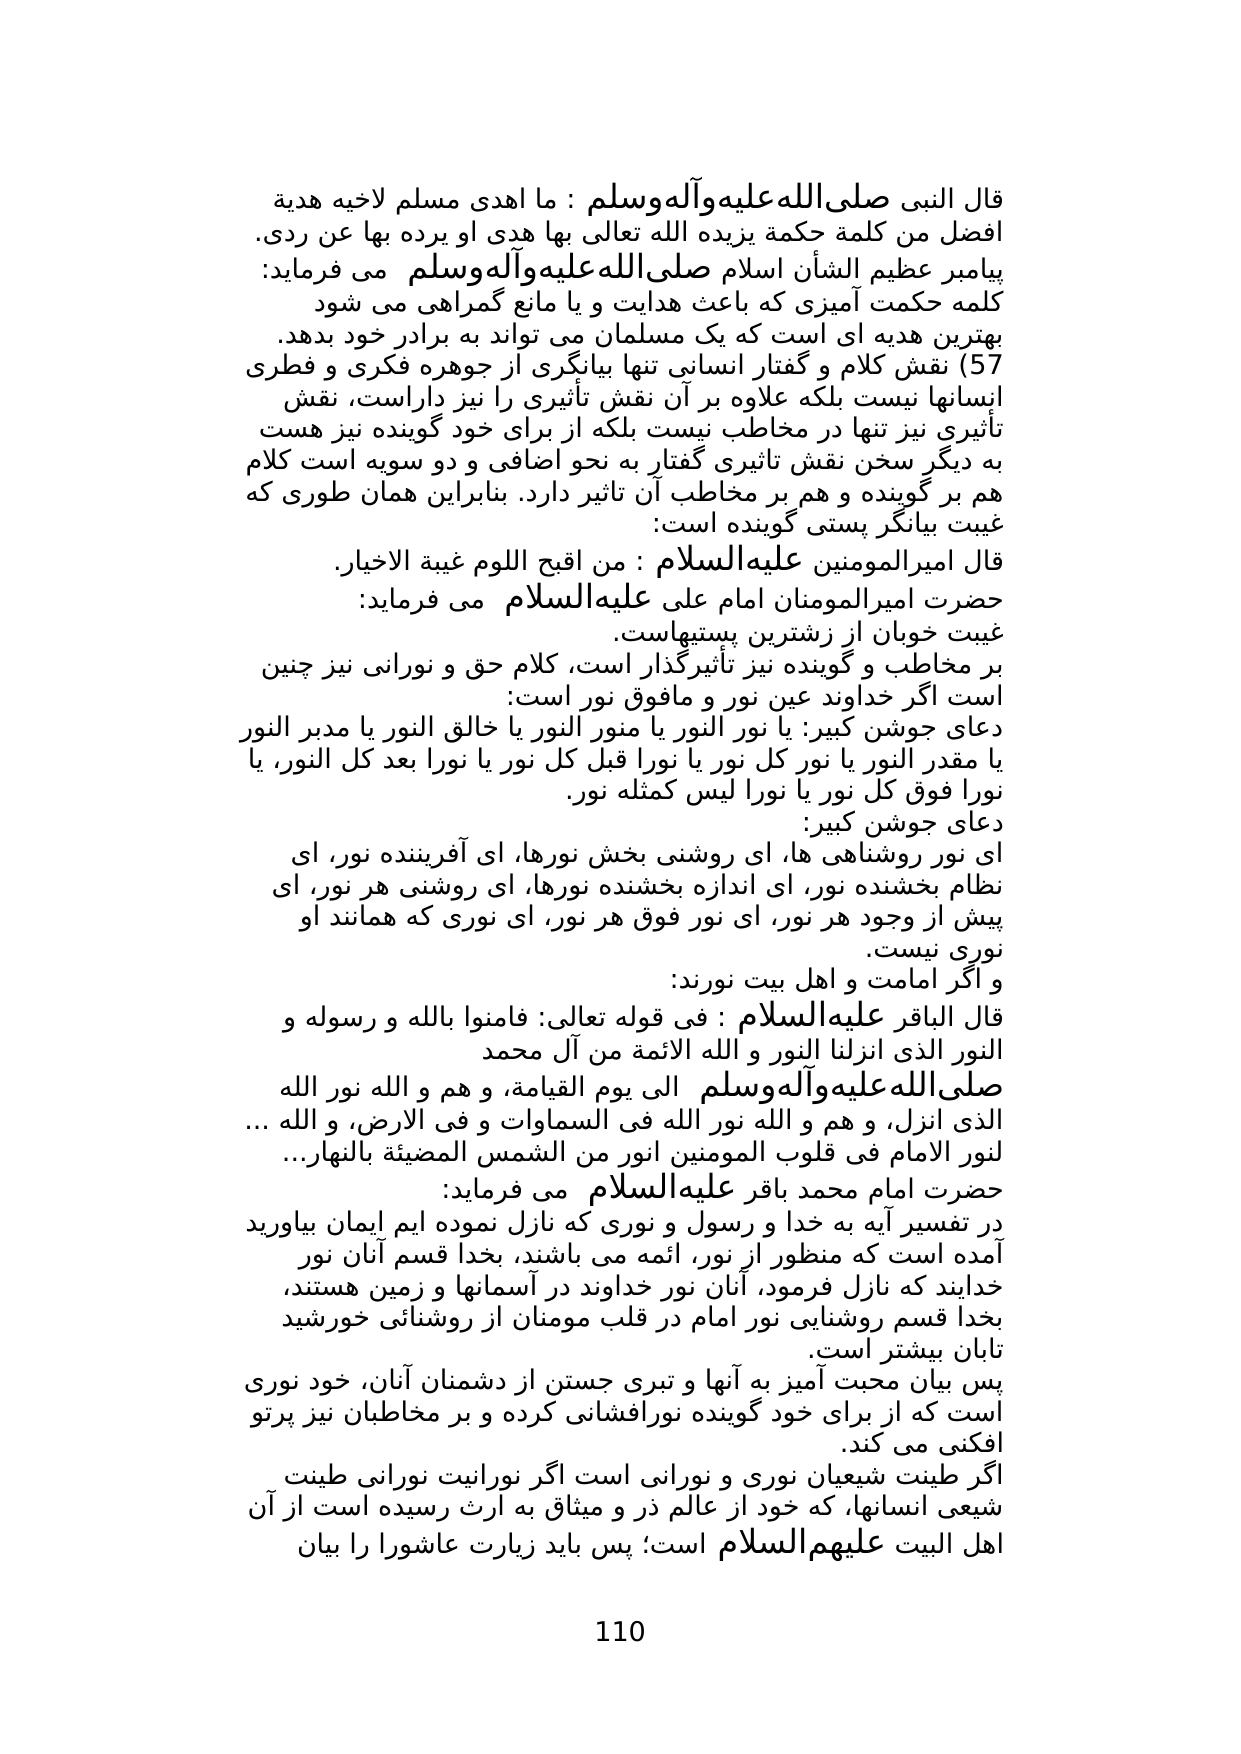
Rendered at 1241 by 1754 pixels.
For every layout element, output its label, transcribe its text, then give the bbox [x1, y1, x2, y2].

text دعای جوشن کبیر: [236, 806, 1004, 838]
text و اگر امامت و اهل بیت نورند: [236, 964, 1004, 995]
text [236, 248, 1004, 286]
text در تفسیر آیه به خدا و رسول و نوری که نازل نموده ایم ایمان بیاورید آمده است که منظور از نور، ائمه می باشند، بخدا قسم آنان نور خدایند که نازل فرمود، آنان نور خداوند در آسمانها و زمین هستند، بخدا قسم روشنایی نور امام در قلب مومنان از روشنائی خورشید تابان بیشتر است. [236, 1207, 1004, 1364]
text حضرت امام محمد باقر عليه‌السلام می فرماید: [236, 1168, 1004, 1207]
text قال النبی صلى‌الله‌عليه‌وآله‌وسلم : ما اهدی مسلم لاخیه هدیة افضل من کلمة حکمة یزیده الله تعالی بها هدی او یرده بها عن ردی. [236, 177, 1004, 248]
text کلمه حکمت آمیزی که باعث هدایت و یا مانع گمراهی می شود بهترین هدیه ای است که یک مسلمان می تواند به برادر خود بدهد. [236, 286, 1004, 349]
text قال الباقر عليه‌السلام : فی قوله تعالی: فامنوا بالله و رسوله و النور الذی انزلنا النور و الله الائمة من آل محمد صلى‌الله‌عليه‌وآله‌وسلم الی یوم القیامة، و هم و الله نور الله الذی انزل، و هم و الله نور الله فی السماوات و فی الارض، و الله ... لنور الامام فی قلوب المومنین انور من الشمس المضیئة بالنهار... [236, 995, 1004, 1168]
text ای نور روشناهی ها، ای روشنی بخش نورها، ای آفریننده نور، ای نظام بخشنده نور، ای اندازه بخشنده نورها، ای روشنی هر نور، ای پیش از وجود هر نور، ای نور فوق هر نور، ای نوری که همانند او نوری نیست. [236, 838, 1004, 964]
text حضرت امیرالمومنان امام علی عليه‌السلام می فرماید: [236, 578, 1004, 617]
text قال امیرالمومنین عليه‌السلام : من اقبح اللوم غیبة الاخیار. [236, 539, 1004, 578]
text بر مخاطب و گوینده نیز تأثیرگذار است، کلام حق و نورانی نیز چنین است اگر خداوند عین نور و مافوق نور است: [236, 648, 1004, 711]
text 57) نقش کلام و گفتار انسانی تنها بیانگری از جوهره فکری و فطری انسانها نیست بلکه علاوه بر آن نقش تأثیری را نیز داراست، نقش تأثیری نیز تنها در مخاطب نیست بلکه از برای خود گوینده نیز هست به دیگر سخن نقش تاثیری گفتار به نحو اضافی و دو سویه است کلام هم بر گوینده و هم بر مخاطب آن تاثیر دارد. بنابراین همان طوری که غیبت بیانگر پستی گوینده است: [236, 349, 1004, 539]
text دعای جوشن کبیر: یا نور النور یا منور النور یا خالق النور یا مدبر النور یا مقدر النور یا نور کل نور یا نورا قبل کل نور یا نورا بعد کل النور، یا نورا فوق کل نور یا نورا لیس کمثله نور. [236, 711, 1004, 806]
text پس بیان محبت آمیز به آنها و تبری جستن از دشمنان آنان، خود نوری است که از برای خود گوینده نورافشانی کرده و بر مخاطبان نیز پرتو افکنی می کند. [236, 1364, 1004, 1459]
text غیبت خوبان از زشترین پستیهاست. [236, 617, 1004, 648]
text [236, 1459, 1004, 1561]
